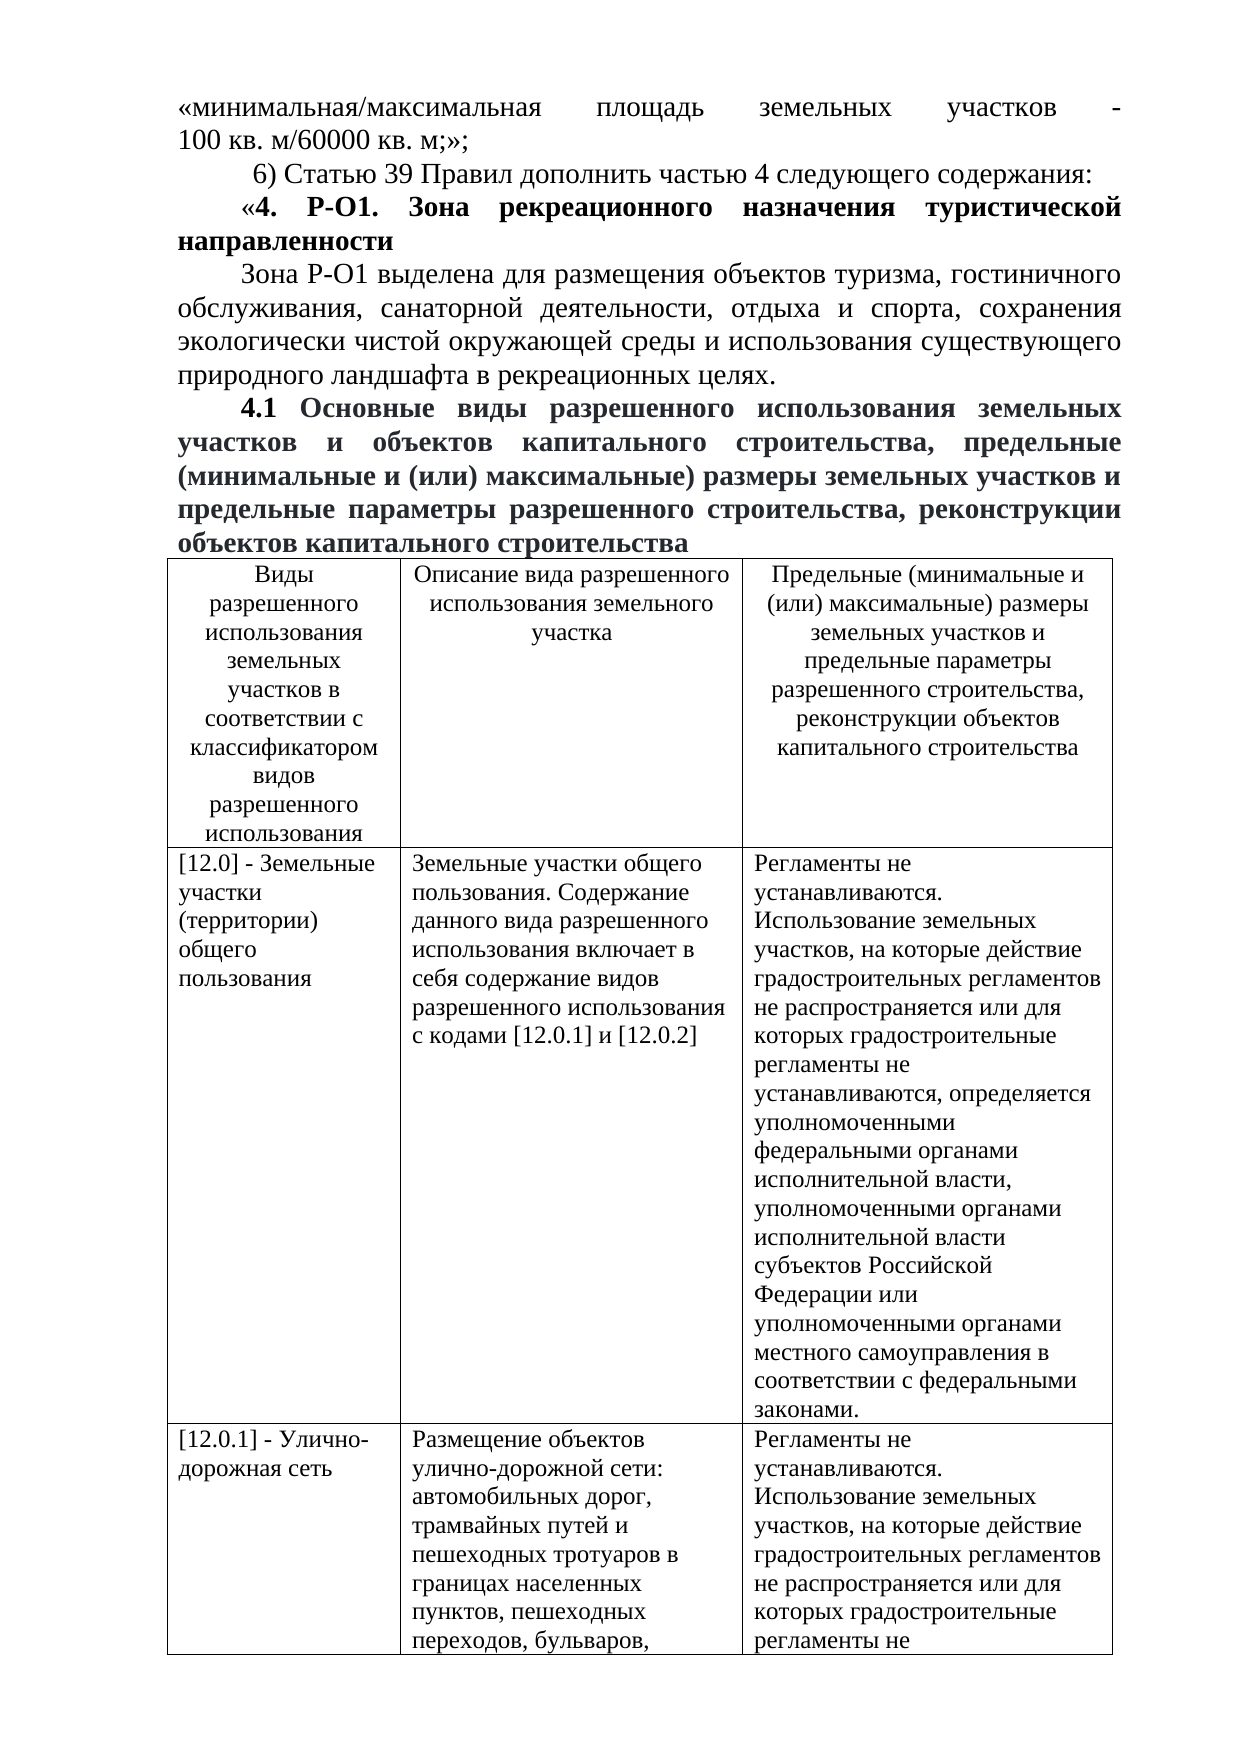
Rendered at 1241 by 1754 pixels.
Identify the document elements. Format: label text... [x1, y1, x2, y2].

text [177, 89, 1122, 156]
table_header Предельные (минимальные и (или) максимальные) размеры земельных участков и предельные параметры разрешенного строительства, реконструкции объектов капитального строительства [743, 559, 1112, 847]
table_cell Земельные участки общего пользования. Содержание данного вида разрешенного использования включает в себя содержание видов разрешенного использования с кодами [12.0.1] и [12.0.2] [401, 848, 742, 1423]
text «4. Р-О1. Зона рекреационного назначения туристической направленности [177, 189, 1122, 256]
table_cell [168, 1424, 400, 1654]
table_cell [401, 1424, 742, 1654]
table_cell [12.0] - Земельные участки (территории) общего пользования [168, 848, 400, 1423]
text 4.1 Основные виды разрешенного использования земельных участков и объектов капитального строительства, предельные (минимальные и (или) максимальные) размеры земельных участков и предельные параметры разрешенного строительства, реконструкции объектов капитального строительства [177, 391, 1122, 558]
text 6) Статью 39 Правил дополнить частью 4 следующего содержания: [236, 156, 1122, 189]
table_header Описание вида разрешенного использования земельного участка [401, 559, 742, 847]
text Зона Р-О1 выделена для размещения объектов туризма, гостиничного обслуживания, санаторной деятельности, отдыха и спорта, сохранения экологически чистой окружающей среды и использования существующего природного ландшафта в рекреационных целях. [177, 256, 1122, 391]
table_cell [743, 1424, 1112, 1654]
table_header Виды разрешенного использования земельных участков в соответствии с классификатором видов разрешенного использования [168, 559, 400, 847]
